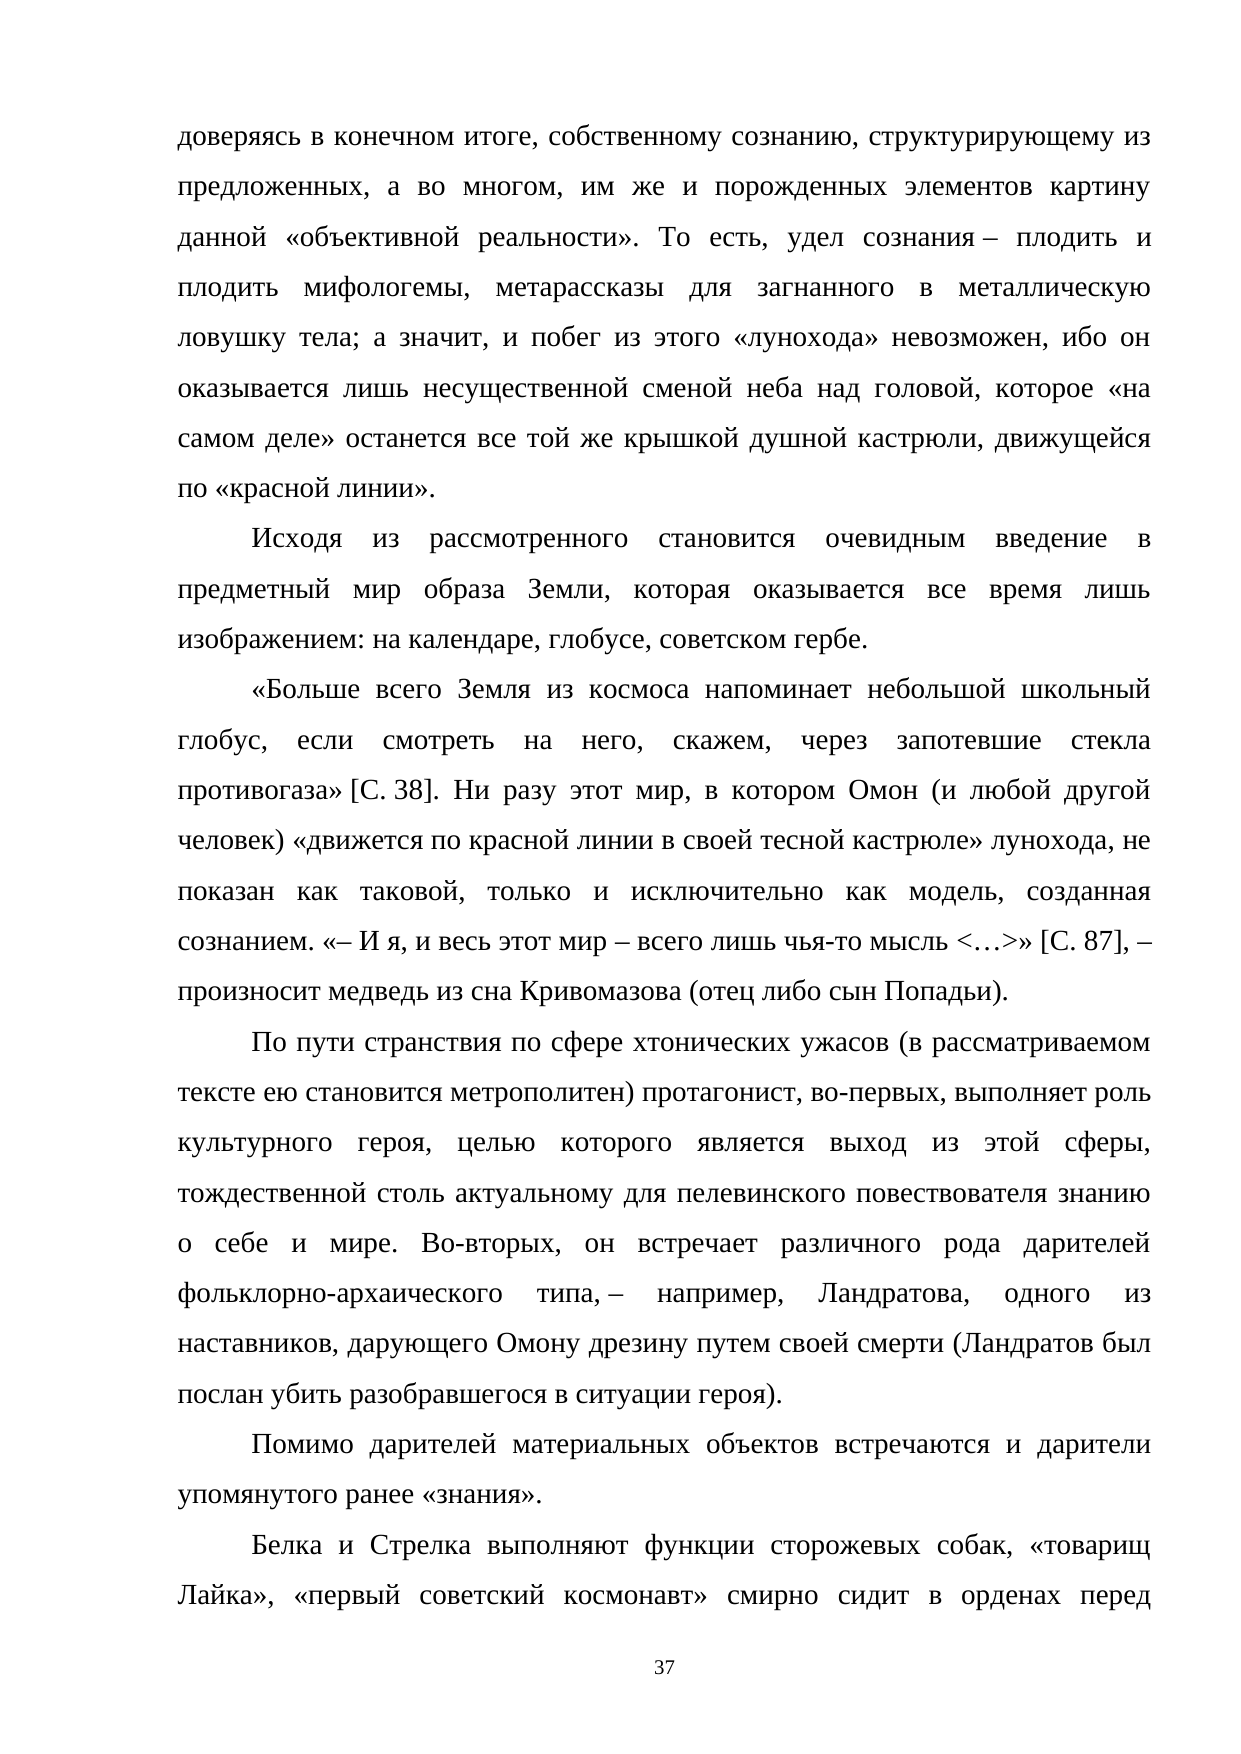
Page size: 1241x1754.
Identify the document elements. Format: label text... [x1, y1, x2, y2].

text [177, 1527, 1152, 1611]
text Помимо дарителей материальных объектов встречаются и дарители упомянутого ранее «знания». [177, 1426, 1152, 1510]
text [177, 118, 1152, 504]
text «Больше всего Земля из космоса напоминает небольшой школьный глобус, если смотреть на него, скажем, через запотевшие стекла противогаза» [С. 38]. Ни разу этот мир, в котором Омон (и любой другой человек) «движется по красной линии в своей тесной кастрюле» лунохода, не показан как таковой, только и исключительно как модель, созданная сознанием. «– И я, и весь этот мир – всего лишь чья-то мысль <…>» [С. 87], – произносит медведь из сна Кривомазова (отец либо сын Попадьи). [177, 672, 1152, 1007]
text Исходя из рассмотренного становится очевидным введение в предметный мир образа Земли, которая оказывается все время лишь изображением: на календаре, глобусе, советском гербе. [177, 521, 1152, 655]
text По пути странствия по сфере хтонических ужасов (в рассматриваемом тексте ею становится метрополитен) протагонист, во-первых, выполняет роль культурного героя, целью которого является выход из этой сферы, тождественной столь актуальному для пелевинского повествователя знанию о себе и мире. Во-вторых, он встречает различного рода дарителей фольклорно-архаического типа, – например, Ландратова, одного из наставников, дарующего Омону дрезину путем своей смерти (Ландратов был послан убить разобравшегося в ситуации героя). [177, 1024, 1152, 1409]
